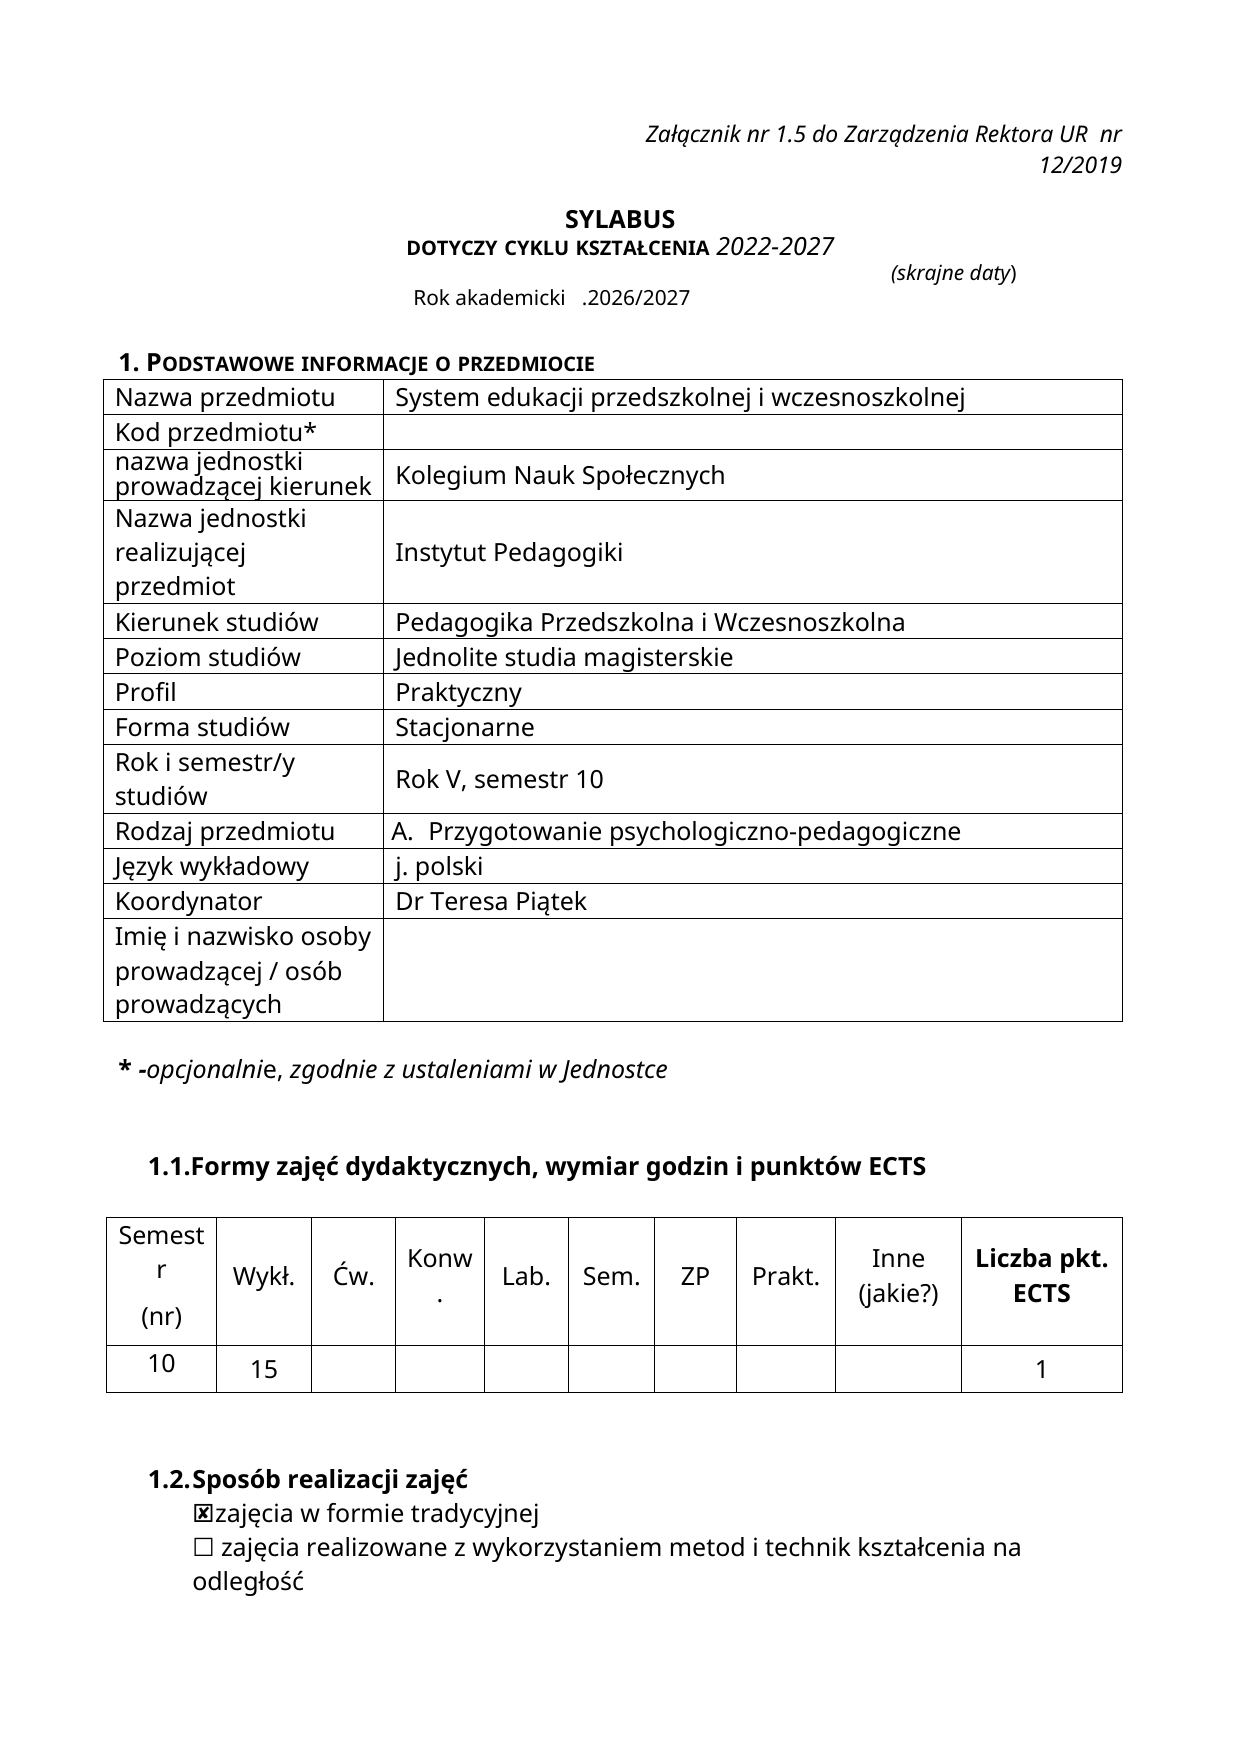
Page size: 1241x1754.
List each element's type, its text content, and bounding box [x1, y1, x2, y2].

table_cell Jednolite studia magisterskie [384, 639, 1122, 673]
table_cell Stacjonarne [384, 710, 1122, 743]
table_cell [384, 919, 1122, 1021]
table_cell [384, 415, 1122, 449]
table_header Lab. [485, 1218, 568, 1345]
table_cell Forma studiów [104, 710, 383, 743]
table_cell [655, 1346, 736, 1392]
text dotyczy cyklu kształcenia 2022-2027 [118, 236, 1122, 261]
table_cell Nazwa jednostki realizującej przedmiot [104, 501, 383, 603]
table_cell 10 [107, 1346, 216, 1392]
text * -opcjonalnie, zgodnie z ustaleniami w Jednostce [118, 1051, 1122, 1086]
table_cell [485, 1346, 568, 1392]
table_cell Kierunek studiów [104, 604, 383, 638]
table_header System edukacji przedszkolnej i wczesnoszkolnej [384, 380, 1122, 414]
table_cell [312, 1346, 395, 1392]
table_cell Imię i nazwisko osoby prowadzącej / osób prowadzących [104, 919, 383, 1021]
table_cell Profil [104, 674, 383, 708]
table_cell Koordynator [104, 884, 383, 918]
text 1. Podstawowe informacje o przedmiocie [118, 344, 1122, 379]
text Załącznik nr 1.5 do Zarządzenia Rektora UR nr 12/2019 [118, 118, 1122, 181]
table_cell [836, 1346, 961, 1392]
table_cell nazwa jednostki prowadzącej kierunek [104, 450, 383, 500]
table_cell Poziom studiów [104, 639, 383, 673]
text (skrajne daty) [118, 261, 1122, 286]
table_cell [569, 1346, 654, 1392]
table_cell 15 [217, 1346, 311, 1392]
table_cell Kod przedmiotu* [104, 415, 383, 449]
table_cell Dr Teresa Piątek [384, 884, 1122, 918]
text SYLABUS [118, 201, 1122, 236]
table_header Inne (jakie?) [836, 1218, 961, 1345]
table_cell Język wykładowy [104, 849, 383, 883]
table_header Prakt. [737, 1218, 835, 1345]
table_cell [737, 1346, 835, 1392]
table_cell Instytut Pedagogiki [384, 501, 1122, 603]
table_cell Przygotowanie psychologiczno-pedagogiczne [384, 814, 1122, 848]
table_header Ćw. [312, 1218, 395, 1345]
text 1.1.Formy zajęć dydaktycznych, wymiar godzin i punktów ECTS [148, 1149, 1122, 1183]
table_header Nazwa przedmiotu [104, 380, 383, 414]
text 1.2. Sposób realizacji zajęć [148, 1461, 1122, 1496]
table_cell Rodzaj przedmiotu [104, 814, 383, 848]
text Rok akademicki .2026/2027 [118, 286, 1122, 311]
table_header Semestr (nr) [107, 1218, 216, 1345]
table_cell Praktyczny [384, 674, 1122, 708]
table_cell 1 [962, 1346, 1122, 1392]
table_header Wykł. [217, 1218, 311, 1345]
table_header Liczba pkt. ECTS [962, 1218, 1122, 1345]
table_cell Pedagogika Przedszkolna i Wczesnoszkolna [384, 604, 1122, 638]
table_header ZP [655, 1218, 736, 1345]
table_cell [396, 1346, 484, 1392]
table_header Konw. [396, 1218, 484, 1345]
table_cell Rok V, semestr 10 [384, 745, 1122, 813]
table_cell Rok i semestr/y studiów [104, 745, 383, 813]
table_cell j. polski [384, 849, 1122, 883]
table_cell Kolegium Nauk Społecznych [384, 450, 1122, 500]
text zajęcia w formie tradycyjnej [192, 1496, 1122, 1529]
table_header Sem. [569, 1218, 654, 1345]
text ☐ zajęcia realizowane z wykorzystaniem metod i technik kształcenia na odległość [192, 1529, 1122, 1598]
